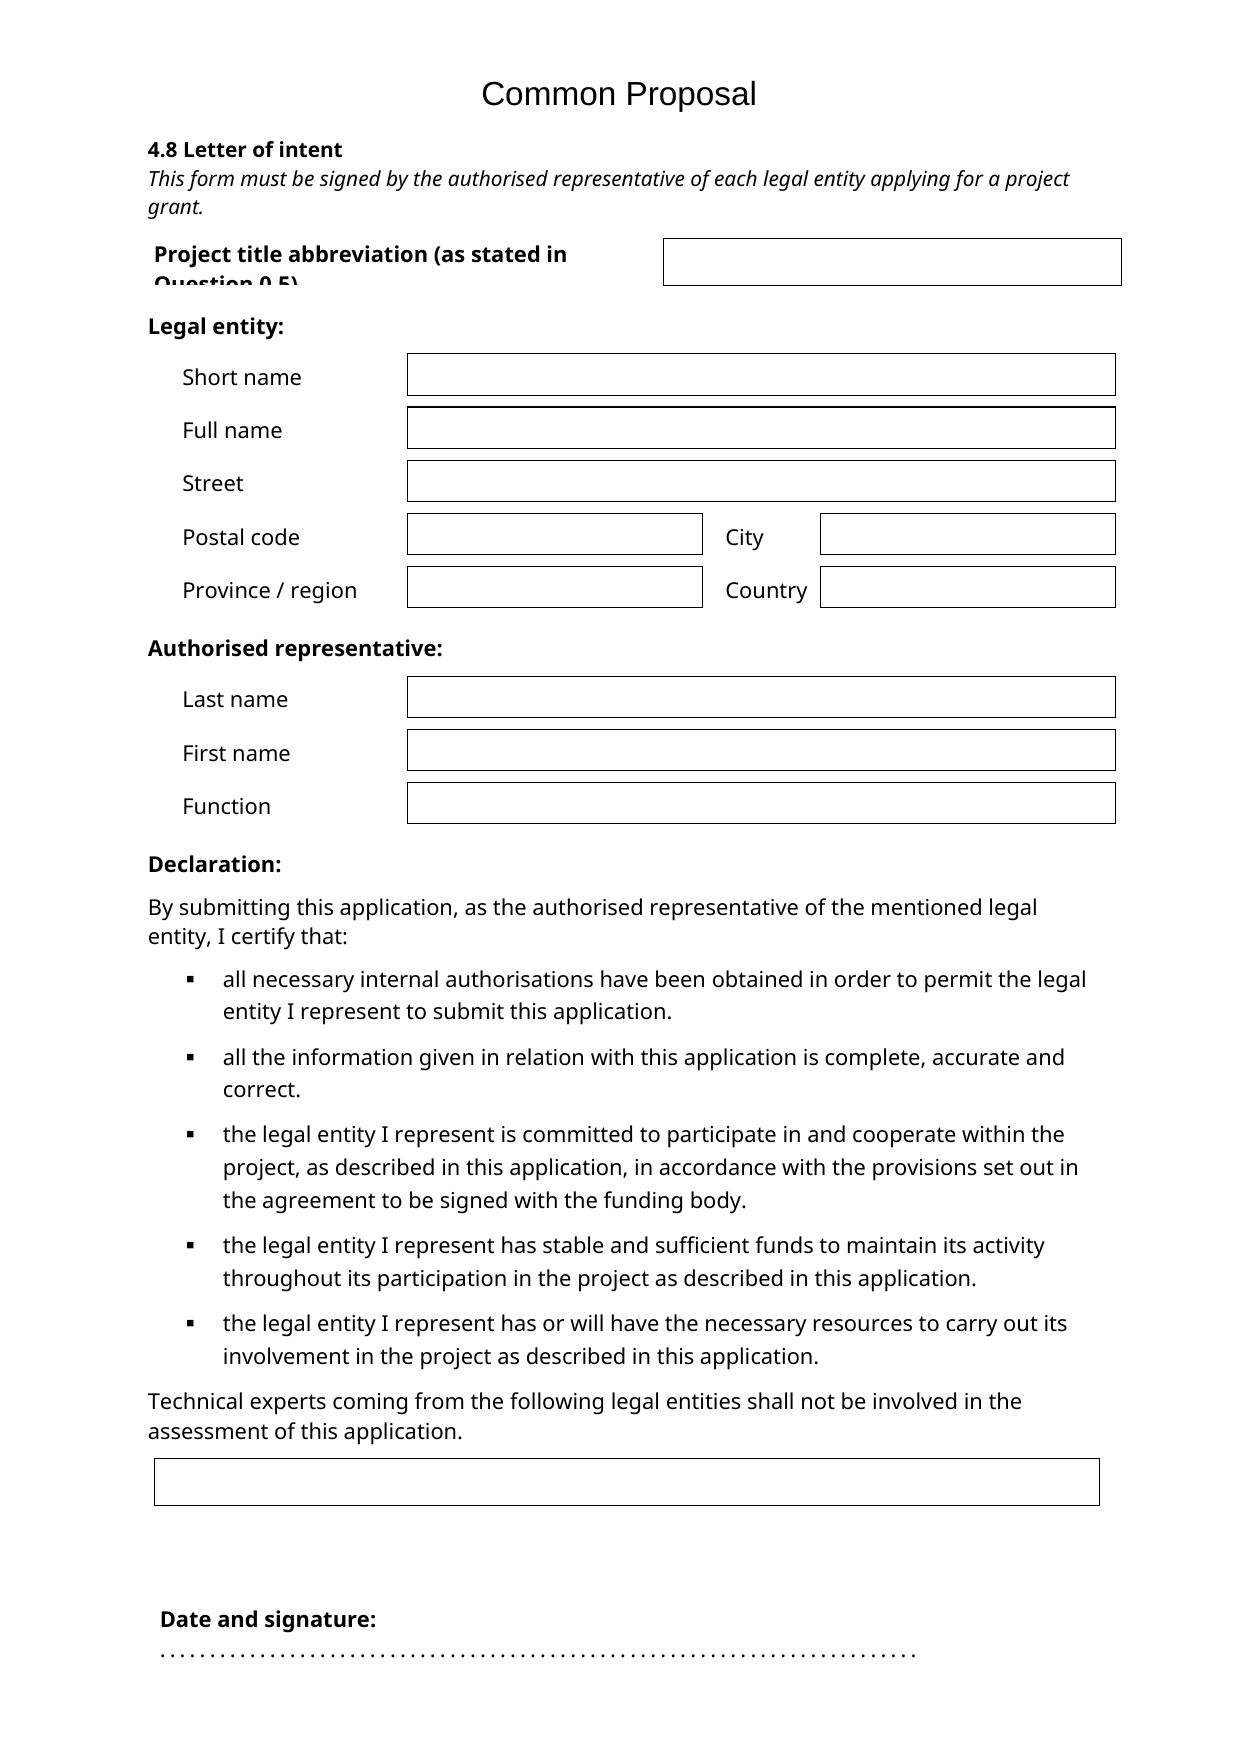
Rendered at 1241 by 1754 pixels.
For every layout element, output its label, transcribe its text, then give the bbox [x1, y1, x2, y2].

table_header [155, 1459, 1099, 1505]
table_cell [159, 770, 1116, 782]
table_cell [159, 717, 1116, 729]
table_cell [159, 554, 1116, 566]
text Technical experts coming from the following legal entities shall not be involved in the assessment of this application. [148, 1386, 1090, 1445]
table_cell Full name [159, 406, 407, 448]
table_header [408, 677, 1115, 717]
list all the information given in relation with this application is complete, accurate and correct. [185, 1041, 1090, 1104]
table_cell City [703, 513, 820, 554]
text 4.8 Letter of intent [148, 135, 1090, 164]
table_header Last name [159, 676, 407, 717]
list the legal entity I represent has stable and sufficient funds to maintain its activity throughout its participation in the project as described in this application. [185, 1230, 1090, 1292]
table_cell [159, 448, 1116, 459]
list all necessary internal authorisations have been obtained in order to permit the legal entity I represent to submit this application. [185, 963, 1090, 1026]
table_cell [408, 567, 702, 607]
list the legal entity I represent has or will have the necessary resources to carry out its involvement in the project as described in this application. [185, 1308, 1090, 1370]
table_header [408, 354, 1115, 395]
table_cell [408, 783, 1115, 823]
table_cell [408, 514, 702, 554]
table_cell [408, 408, 1115, 448]
table_cell Country [703, 566, 820, 607]
table_cell Postal code [159, 513, 407, 554]
table_header [664, 239, 1121, 285]
table_cell First name [159, 729, 407, 770]
table_cell Function [159, 782, 407, 823]
text Declaration: [148, 849, 1090, 879]
text By submitting this application, as the authorised representative of the mentioned legal entity, I certify that: [148, 891, 1090, 951]
text This form must be signed by the authorised representative of each legal entity applying for a project grant. [148, 164, 1090, 221]
table_cell Province / region [159, 566, 407, 607]
table_cell [821, 514, 1115, 554]
table_cell [159, 395, 1116, 406]
text Authorised representative: [148, 633, 1090, 663]
table_cell Street [159, 460, 407, 501]
text Date and signature: ............................................................................ [159, 1604, 1090, 1663]
text Legal entity: [148, 311, 1090, 341]
list the legal entity I represent is committed to participate in and cooperate within the project, as described in this application, in accordance with the provisions set out in the agreement to be signed with the funding body. [185, 1119, 1090, 1214]
table_cell [408, 730, 1115, 770]
table_cell [159, 501, 1116, 513]
table_cell [408, 461, 1115, 501]
table_header Short name [159, 353, 407, 395]
table_header Project title abbreviation (as stated in Question 0.5) [154, 238, 663, 285]
table_cell [821, 567, 1115, 607]
